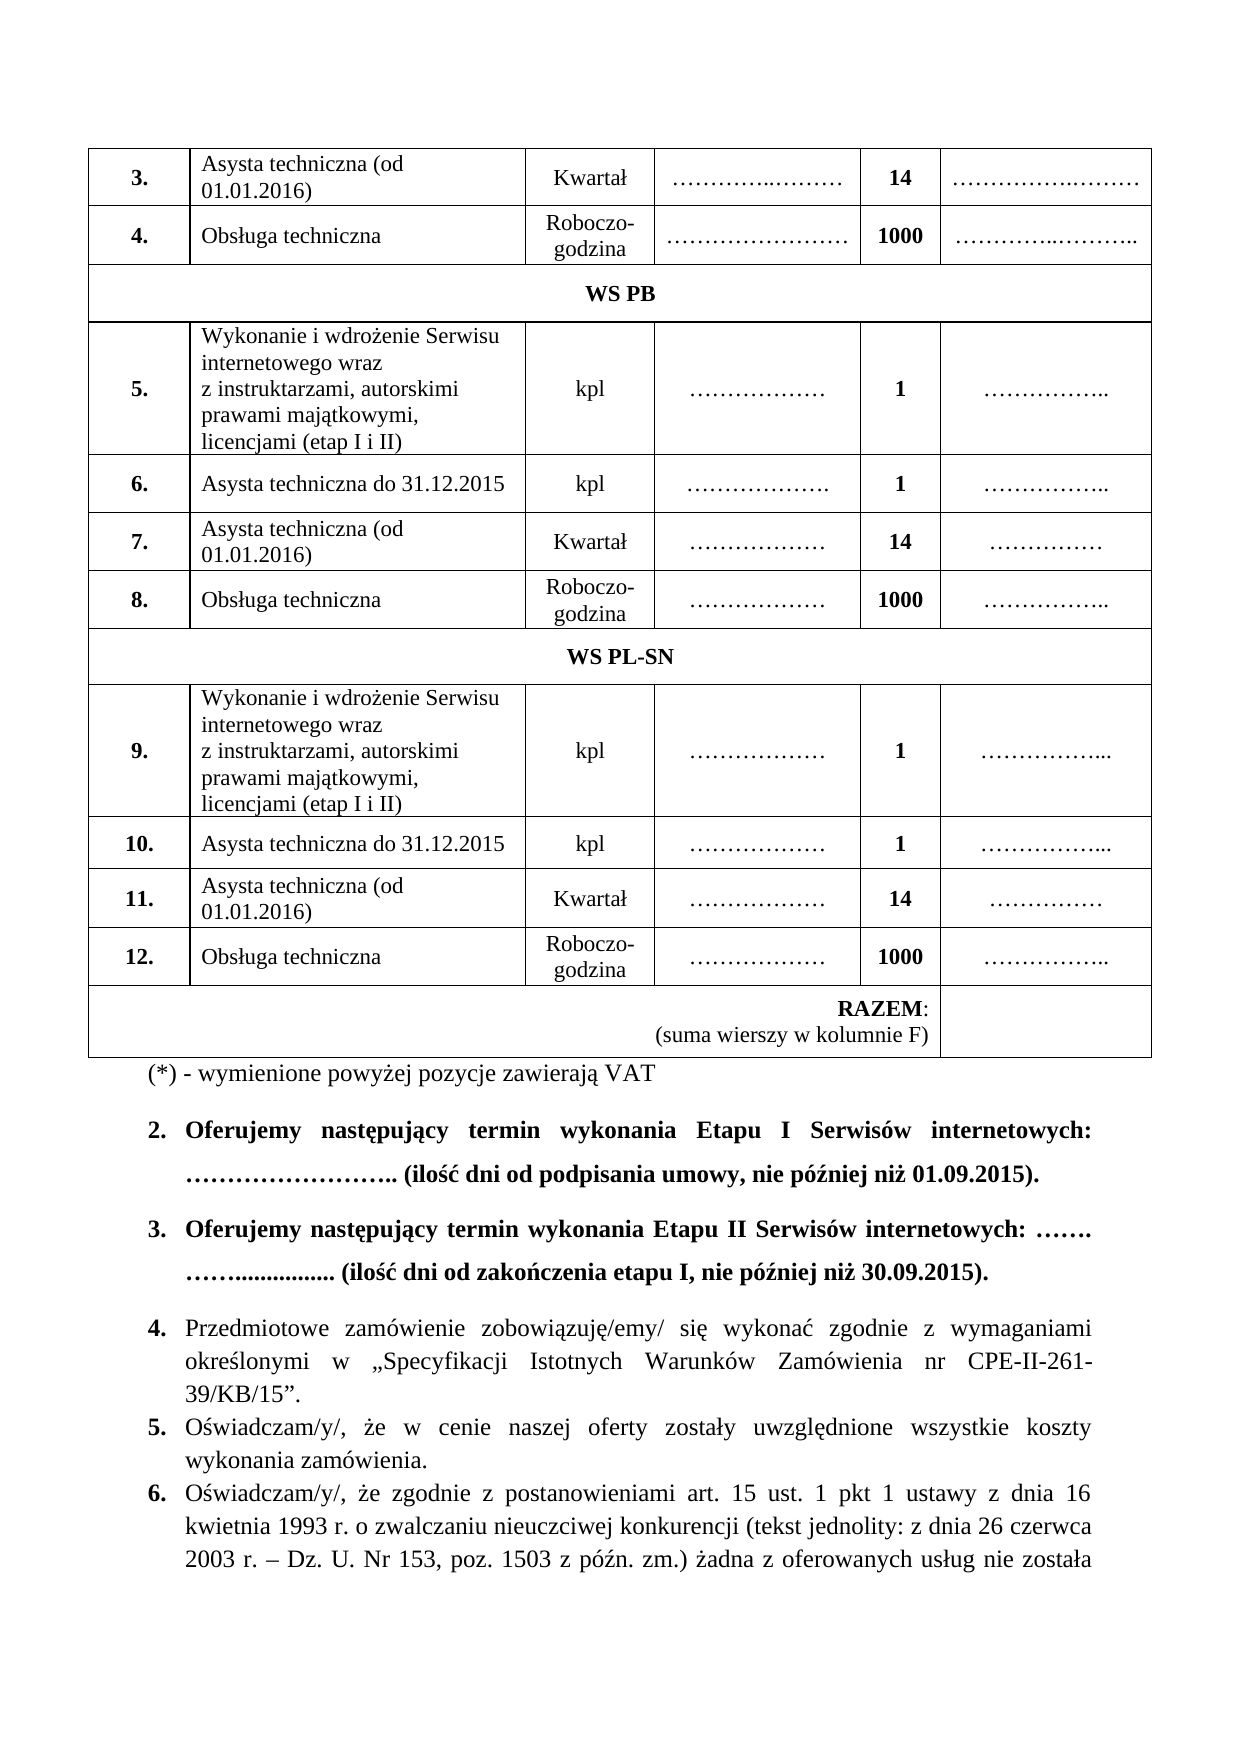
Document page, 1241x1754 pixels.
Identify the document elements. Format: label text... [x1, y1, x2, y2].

table_cell ……………… [655, 323, 860, 454]
table_cell kpl [526, 323, 654, 454]
table_cell …………….. [941, 571, 1151, 628]
table_cell 1 [861, 455, 940, 512]
table_cell ……………… [655, 928, 860, 985]
list Oferujemy następujący termin wykonania Etapu I Serwisów internetowych: …………………….. (ilość dni od podpisania umowy, nie później niż 01.09.2015). [148, 1116, 1093, 1187]
table_cell …………….. [941, 455, 1151, 512]
list Przedmiotowe zamówienie zobowiązuję/emy/ się wykonać zgodnie z wymaganiami określonymi w „Specyfikacji Istotnych Warunków Zamówienia nr CPE-II-261-39/KB/15”. [148, 1313, 1093, 1408]
table_cell Asysta techniczna do 31.12.2015 [191, 455, 525, 512]
table_cell 10. [89, 817, 189, 868]
table_cell …………….. [941, 928, 1151, 985]
table_cell kpl [526, 455, 654, 512]
table_cell …………..……… [655, 149, 860, 205]
table_cell kpl [526, 685, 654, 816]
table_cell 1000 [861, 206, 940, 263]
table_cell Kwartał [526, 869, 654, 927]
table_cell 14 [861, 513, 940, 570]
table_cell 1 [861, 817, 940, 868]
table_cell Roboczo-godzina [526, 928, 654, 985]
table_cell 12. [89, 928, 189, 985]
table_cell ……………... [941, 817, 1151, 868]
table_cell 7. [89, 513, 189, 570]
table_cell ……………… [655, 817, 860, 868]
table_cell 8. [89, 571, 189, 628]
table_cell Kwartał [526, 149, 654, 205]
table_cell ……………… [655, 685, 860, 816]
table_cell RAZEM: (suma wierszy w kolumnie F) [89, 986, 940, 1057]
table_cell 1000 [861, 928, 940, 985]
text (*) - wymienione powyżej pozycje zawierają VAT [148, 1058, 1093, 1087]
table_cell …………………… [655, 206, 860, 263]
list Oświadczam/y/, że w cenie naszej oferty zostały uwzględnione wszystkie koszty wykonania zamówienia. [148, 1412, 1093, 1474]
table_cell 14 [861, 869, 940, 927]
table_cell Asysta techniczna (od 01.01.2016) [191, 869, 525, 927]
table_cell Obsługa techniczna [191, 206, 525, 263]
table_cell Obsługa techniczna [191, 928, 525, 985]
table_cell 11. [89, 869, 189, 927]
table_cell …………….. [941, 323, 1151, 454]
table_cell …………….……… [941, 149, 1151, 205]
table_cell [941, 986, 1151, 1057]
table_cell kpl [526, 817, 654, 868]
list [148, 1478, 1093, 1573]
table_cell …………..……….. [941, 206, 1151, 263]
table_cell Kwartał [526, 513, 654, 570]
table_cell 14 [861, 149, 940, 205]
table_cell 1000 [861, 571, 940, 628]
table_cell ……………... [941, 685, 1151, 816]
table_cell 3. [89, 149, 189, 205]
table_cell 9. [89, 685, 189, 816]
table_cell ……………… [655, 571, 860, 628]
table_cell Asysta techniczna (od 01.01.2016) [191, 513, 525, 570]
table_cell WS PL-SN [89, 629, 1151, 683]
table_cell Asysta techniczna do 31.12.2015 [191, 817, 525, 868]
table_cell ……………… [655, 513, 860, 570]
table_cell 4. [89, 206, 189, 263]
table_cell ……………… [655, 869, 860, 927]
table_cell …………… [941, 869, 1151, 927]
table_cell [191, 323, 525, 454]
table_cell WS PB [89, 265, 1151, 321]
table_cell Roboczo-godzina [526, 206, 654, 263]
table_cell …………… [941, 513, 1151, 570]
table_cell ………………. [655, 455, 860, 512]
list Oferujemy następujący termin wykonania Etapu II Serwisów internetowych: …….……................ (ilość dni od zakończenia etapu I, nie później niż 30.09.2015). [148, 1214, 1093, 1286]
table_cell 6. [89, 455, 189, 512]
table_cell 1 [861, 323, 940, 454]
table_cell Obsługa techniczna [191, 571, 525, 628]
table_cell 5. [89, 323, 189, 454]
table_cell Roboczo-godzina [526, 571, 654, 628]
table_cell 1 [861, 685, 940, 816]
table_cell Wykonanie i wdrożenie Serwisu internetowego wraz z instruktarzami, autorskimi prawami majątkowymi, licencjami (etap I i II) [191, 685, 525, 816]
table_cell Asysta techniczna (od 01.01.2016) [191, 149, 525, 205]
